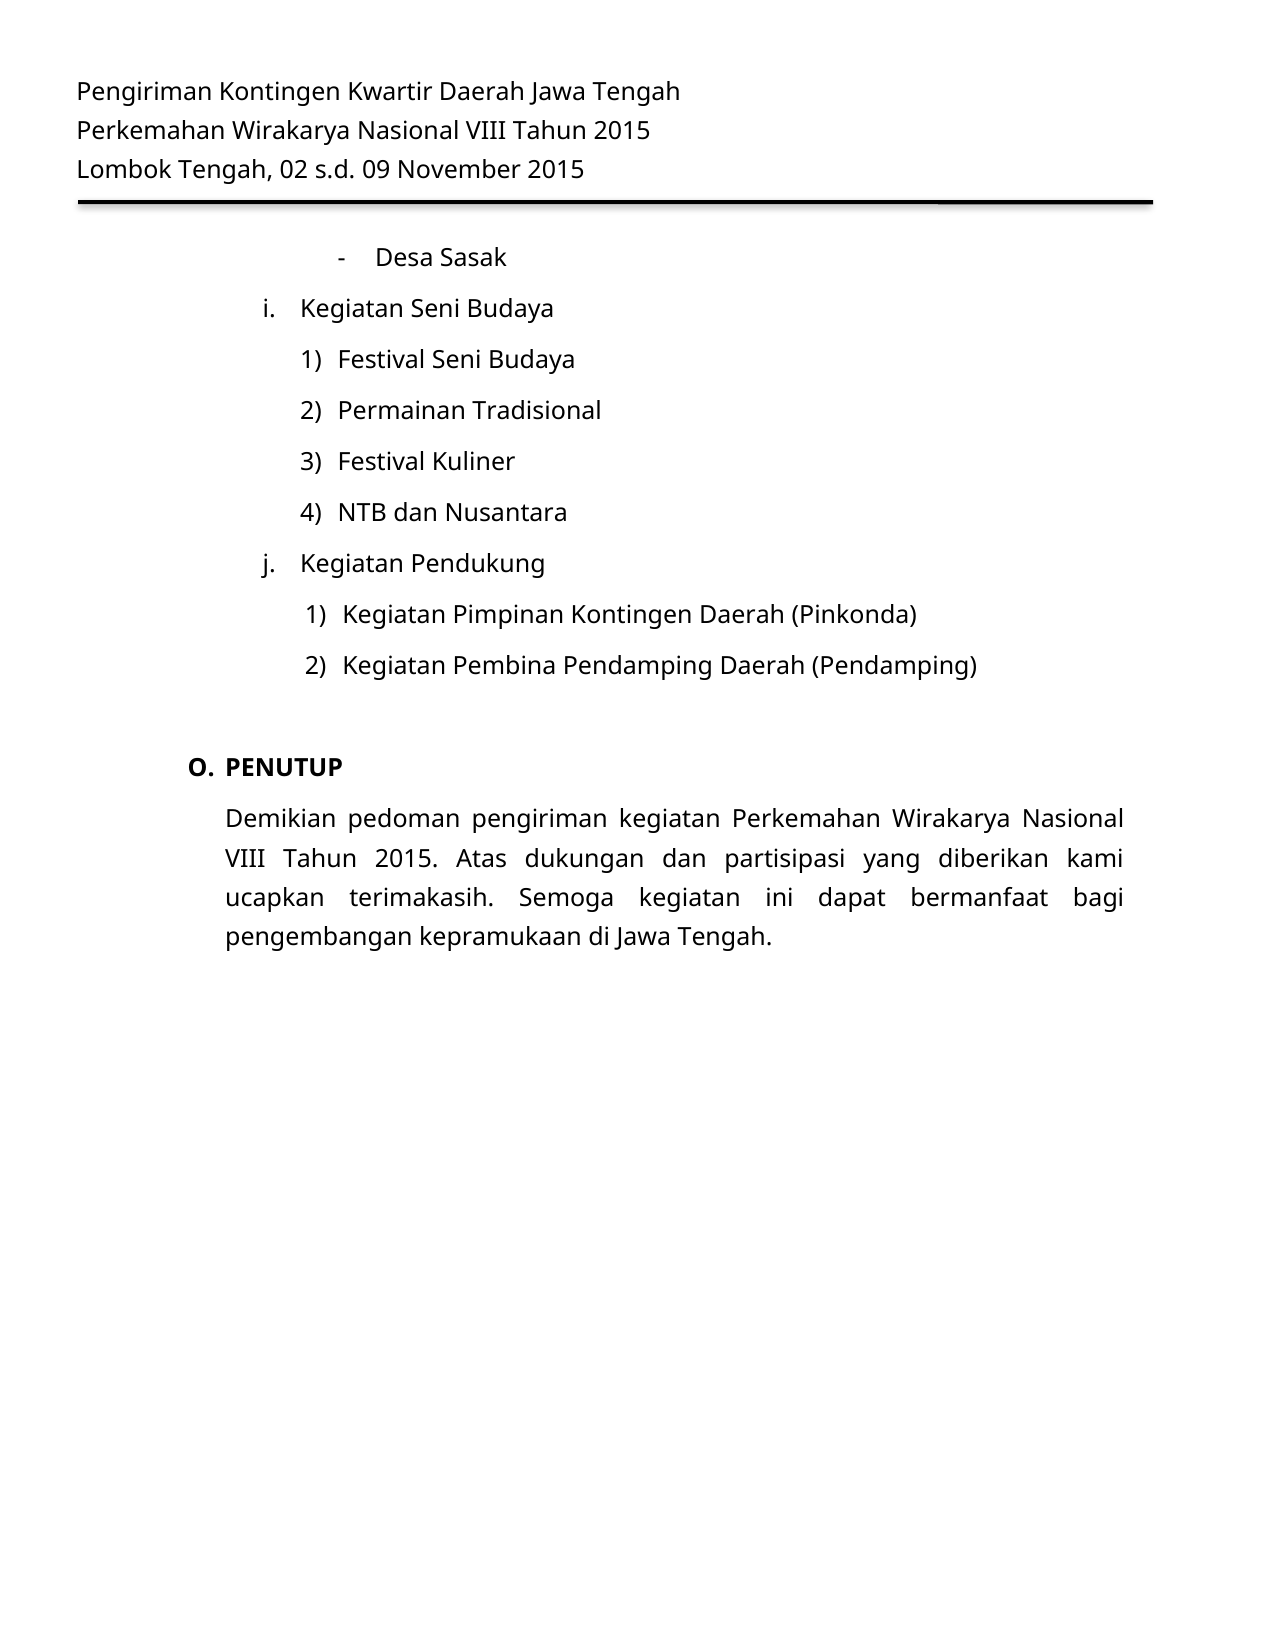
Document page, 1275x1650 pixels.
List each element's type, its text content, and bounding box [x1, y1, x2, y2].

list Desa Sasak [337, 240, 1125, 274]
list NTB dan Nusantara [300, 495, 1125, 529]
list Kegiatan Pembina Pendamping Daerah (Pendamping) [304, 648, 1125, 682]
list Demikian pedoman pengiriman kegiatan Perkemahan Wirakarya Nasional VIII Tahun 2015. Atas dukungan dan partisipasi yang diberikan kami ucapkan terimakasih. Semoga kegiatan ini dapat bermanfaat bagi pengembangan kepramukaan di Jawa Tengah. [225, 801, 1125, 953]
list Permainan Tradisional [300, 393, 1125, 427]
list Festival Kuliner [300, 444, 1125, 478]
list Kegiatan Seni Budaya [262, 291, 1125, 325]
list Kegiatan Pendukung [262, 546, 1125, 580]
list PENUTUP [187, 750, 1125, 784]
list Festival Seni Budaya [300, 342, 1125, 376]
list Kegiatan Pimpinan Kontingen Daerah (Pinkonda) [304, 597, 1125, 631]
